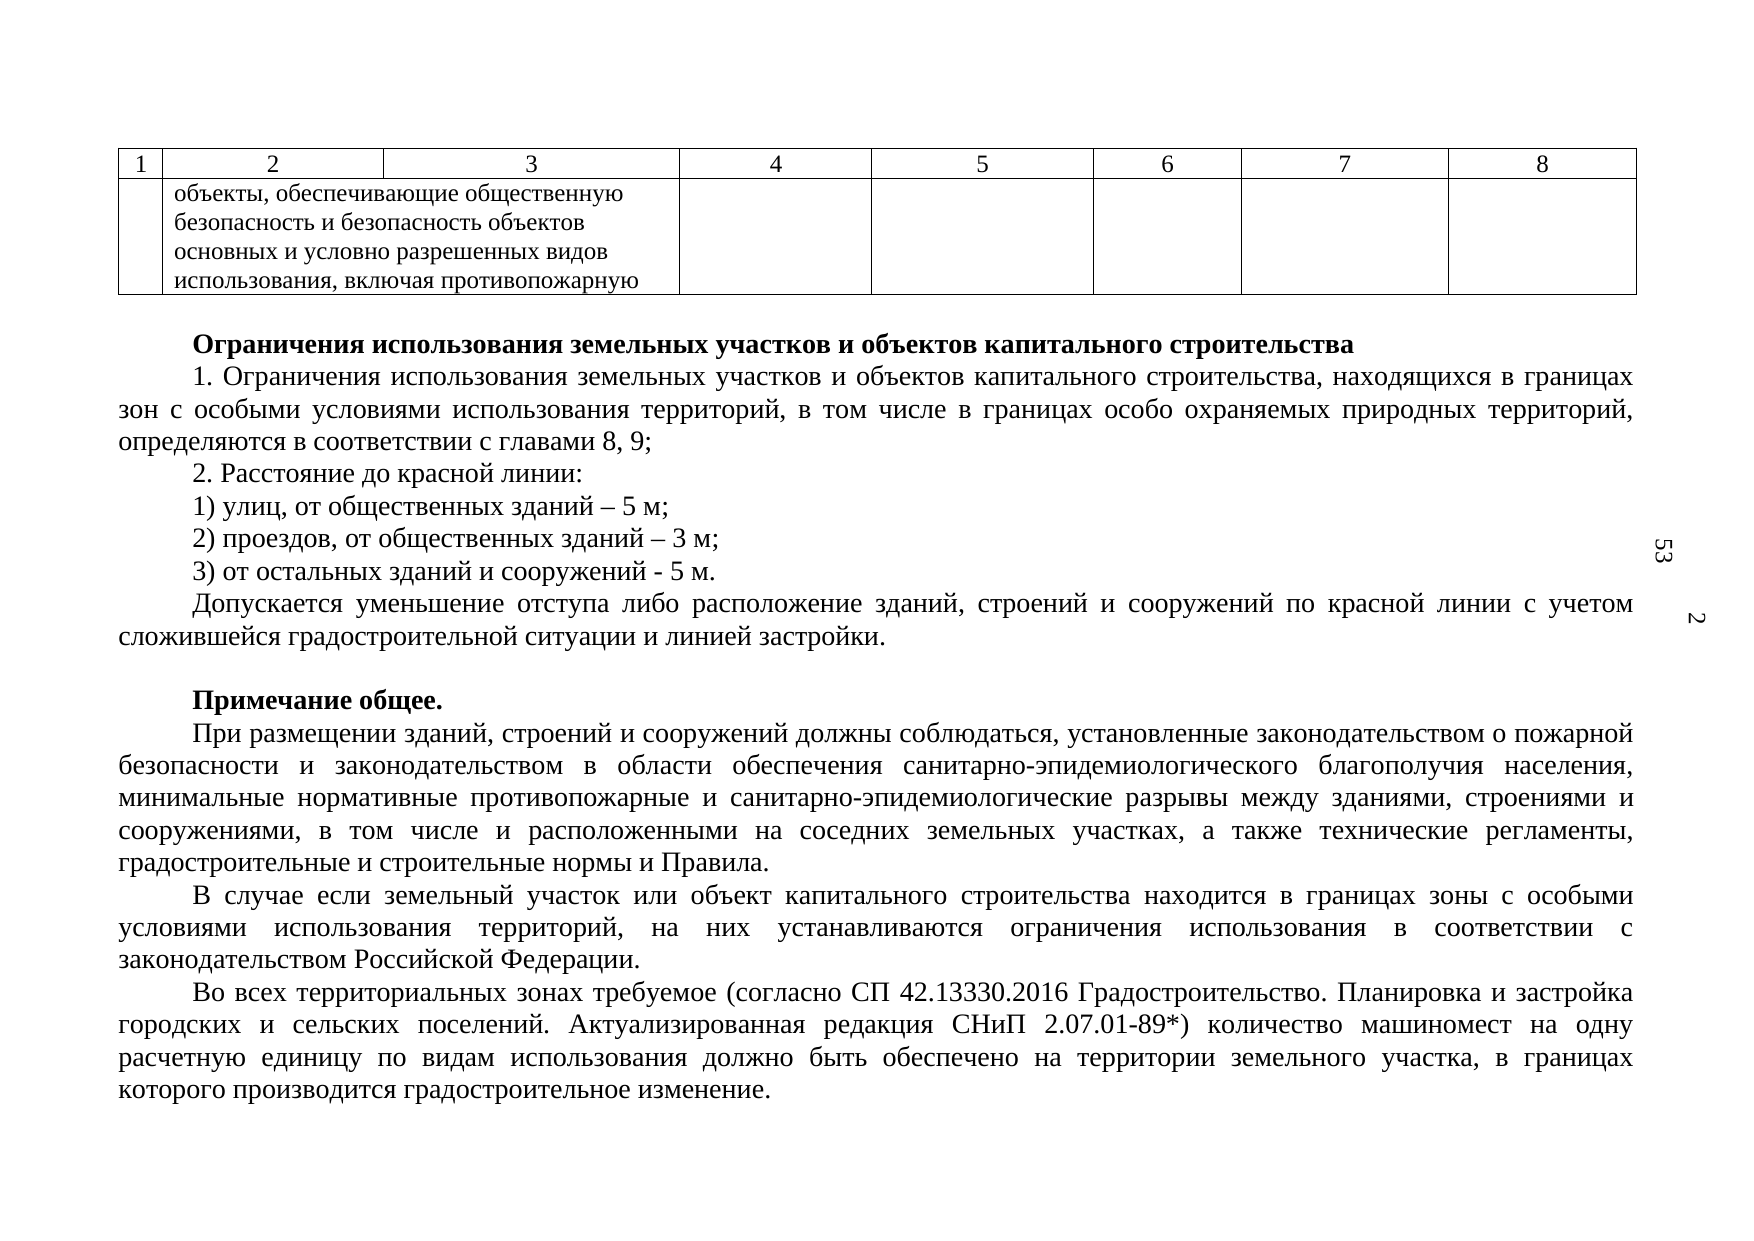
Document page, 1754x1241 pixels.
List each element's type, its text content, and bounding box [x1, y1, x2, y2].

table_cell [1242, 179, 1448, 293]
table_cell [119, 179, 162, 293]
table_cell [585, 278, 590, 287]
table_header 3 [384, 149, 679, 177]
table_header 7 [1242, 149, 1448, 177]
table_header 6 [1094, 149, 1241, 177]
text В случае если земельный участок или объект капитального строительства находится в границах зоны с особыми условиями использования территорий, на них устанавливаются ограничения использования в соответствии с законодательством Российской Федерации. [118, 878, 1636, 975]
table_header 8 [1449, 149, 1636, 177]
table_header 1 [119, 149, 162, 177]
text 1. Ограничения использования земельных участков и объектов капитального строительства, находящихся в границах зон с особыми условиями использования территорий, в том числе в границах особо охраняемых природных территорий, определяются в соответствии с главами 8, 9; [118, 359, 1636, 457]
table_header 4 [680, 149, 871, 177]
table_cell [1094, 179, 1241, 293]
table_header 2 [163, 149, 383, 177]
text Примечание общее. [118, 683, 1636, 716]
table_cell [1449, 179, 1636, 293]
text Допускается уменьшение отступа либо расположение зданий, строений и сооружений по красной линии с учетом сложившейся градостроительной ситуации и линией застройки. [118, 586, 1636, 651]
text 1) улиц, от общественных зданий – 5 м; [118, 489, 1636, 521]
text 2) проездов, от общественных зданий – 3 м; [118, 521, 1636, 554]
text Во всех территориальных зонах требуемое (согласно СП 42.13330.2016 Градостроительство. Планировка и застройка городских и сельских поселений. Актуализированная редакция СНиП 2.07.01-89*) количество машиномест на одну расчетную единицу по видам использования должно быть обеспечено на территории земельного участка, в границах которого производится градостроительное изменение. [118, 975, 1636, 1104]
text При размещении зданий, строений и сооружений должны соблюдаться, установленные законодательством о пожарной безопасности и законодательством в области обеспечения санитарно-эпидемиологического благополучия населения, минимальные нормативные противопожарные и санитарно-эпидемиологические разрывы между зданиями, строениями и сооружениями, в том числе и расположенными на соседних земельных участках, а также технические регламенты, градостроительные и строительные нормы и Правила. [118, 716, 1636, 878]
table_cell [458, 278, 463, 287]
text 3) от остальных зданий и сооружений - 5 м. [118, 554, 1636, 586]
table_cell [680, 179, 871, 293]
text 2. Расстояние до красной линии: [118, 457, 1636, 489]
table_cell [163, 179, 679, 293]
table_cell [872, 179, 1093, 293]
text Ограничения использования земельных участков и объектов капитального строительства [118, 327, 1636, 359]
table_header 5 [872, 149, 1093, 177]
